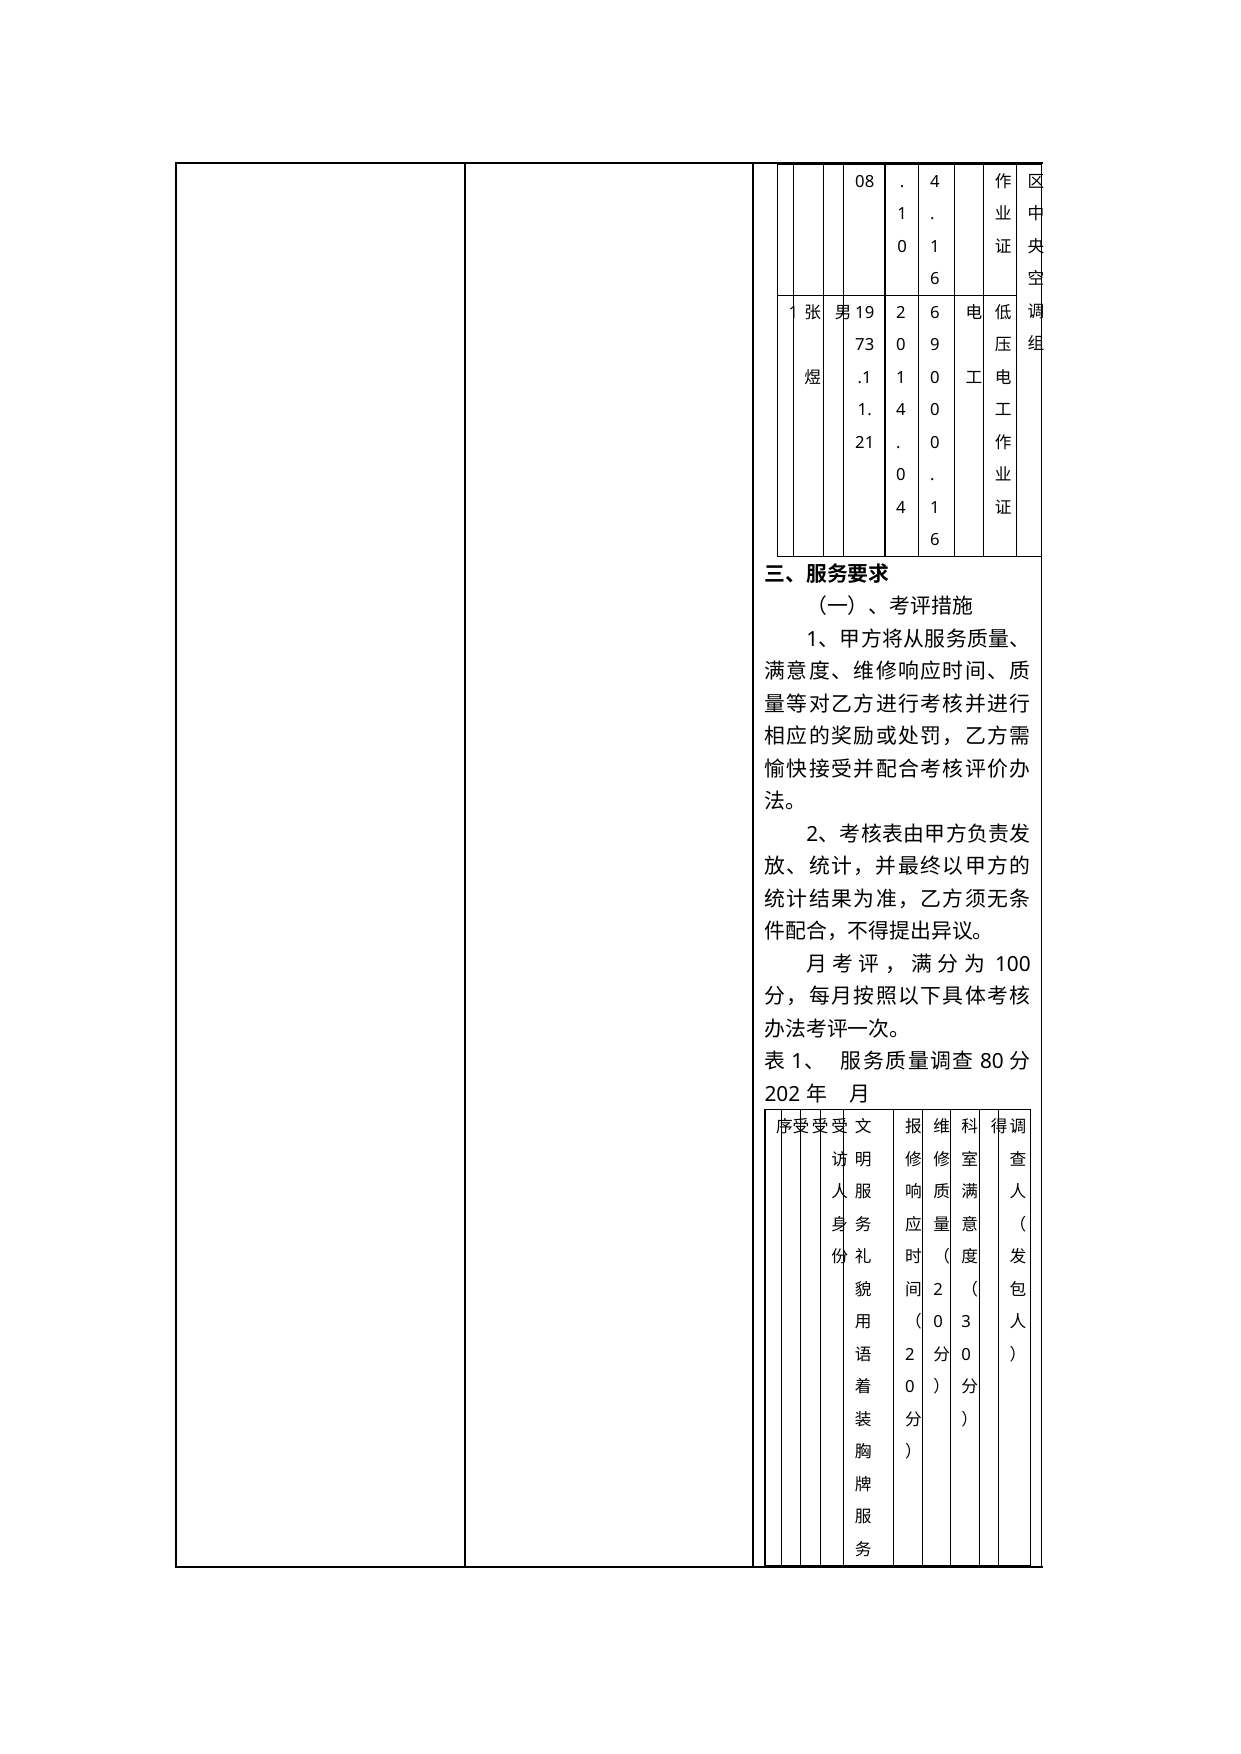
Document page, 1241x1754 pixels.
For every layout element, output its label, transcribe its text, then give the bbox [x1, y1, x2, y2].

table_cell [466, 164, 752, 1566]
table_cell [754, 164, 1041, 1566]
table_cell 1 [177, 164, 464, 1566]
